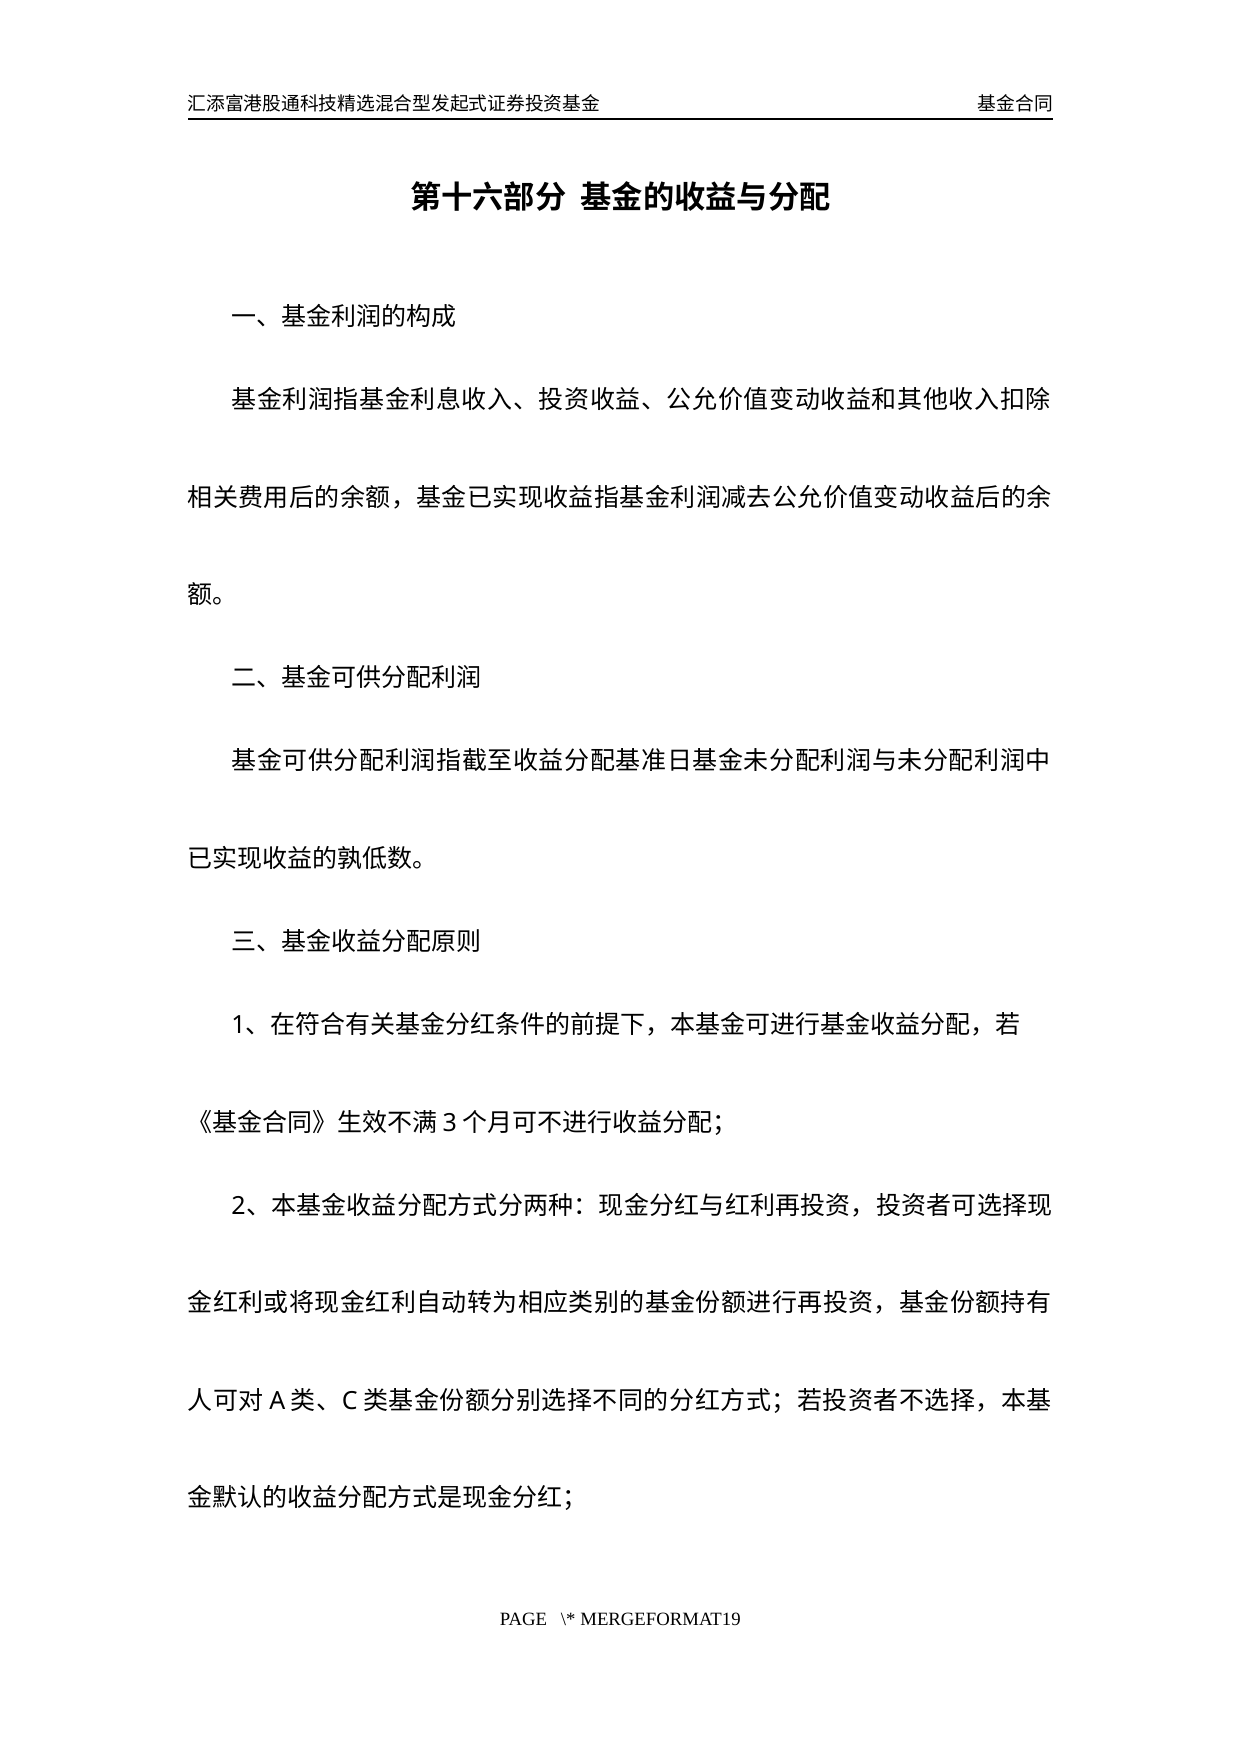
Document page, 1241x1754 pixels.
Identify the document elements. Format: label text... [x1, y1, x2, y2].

text 基金利润指基金利息收入、投资收益、公允价值变动收益和其他收入扣除相关费用后的余额，基金已实现收益指基金利润减去公允价值变动收益后的余额。 [187, 365, 1053, 625]
text 二、基金可供分配利润 [187, 643, 1053, 708]
subtitle 第十六部分 基金的收益与分配 [187, 162, 1053, 227]
text 1、在符合有关基金分红条件的前提下，本基金可进行基金收益分配，若《基金合同》生效不满3个月可不进行收益分配； [187, 990, 1053, 1153]
text 基金可供分配利润指截至收益分配基准日基金未分配利润与未分配利润中已实现收益的孰低数。 [187, 726, 1053, 889]
text 2、本基金收益分配方式分两种：现金分红与红利再投资，投资者可选择现金红利或将现金红利自动转为相应类别的基金份额进行再投资，基金份额持有人可对A类、C类基金份额分别选择不同的分红方式；若投资者不选择，本基金默认的收益分配方式是现金分红； [187, 1171, 1053, 1528]
text 一、基金利润的构成 [187, 282, 1053, 347]
text 三、基金收益分配原则 [187, 907, 1053, 972]
